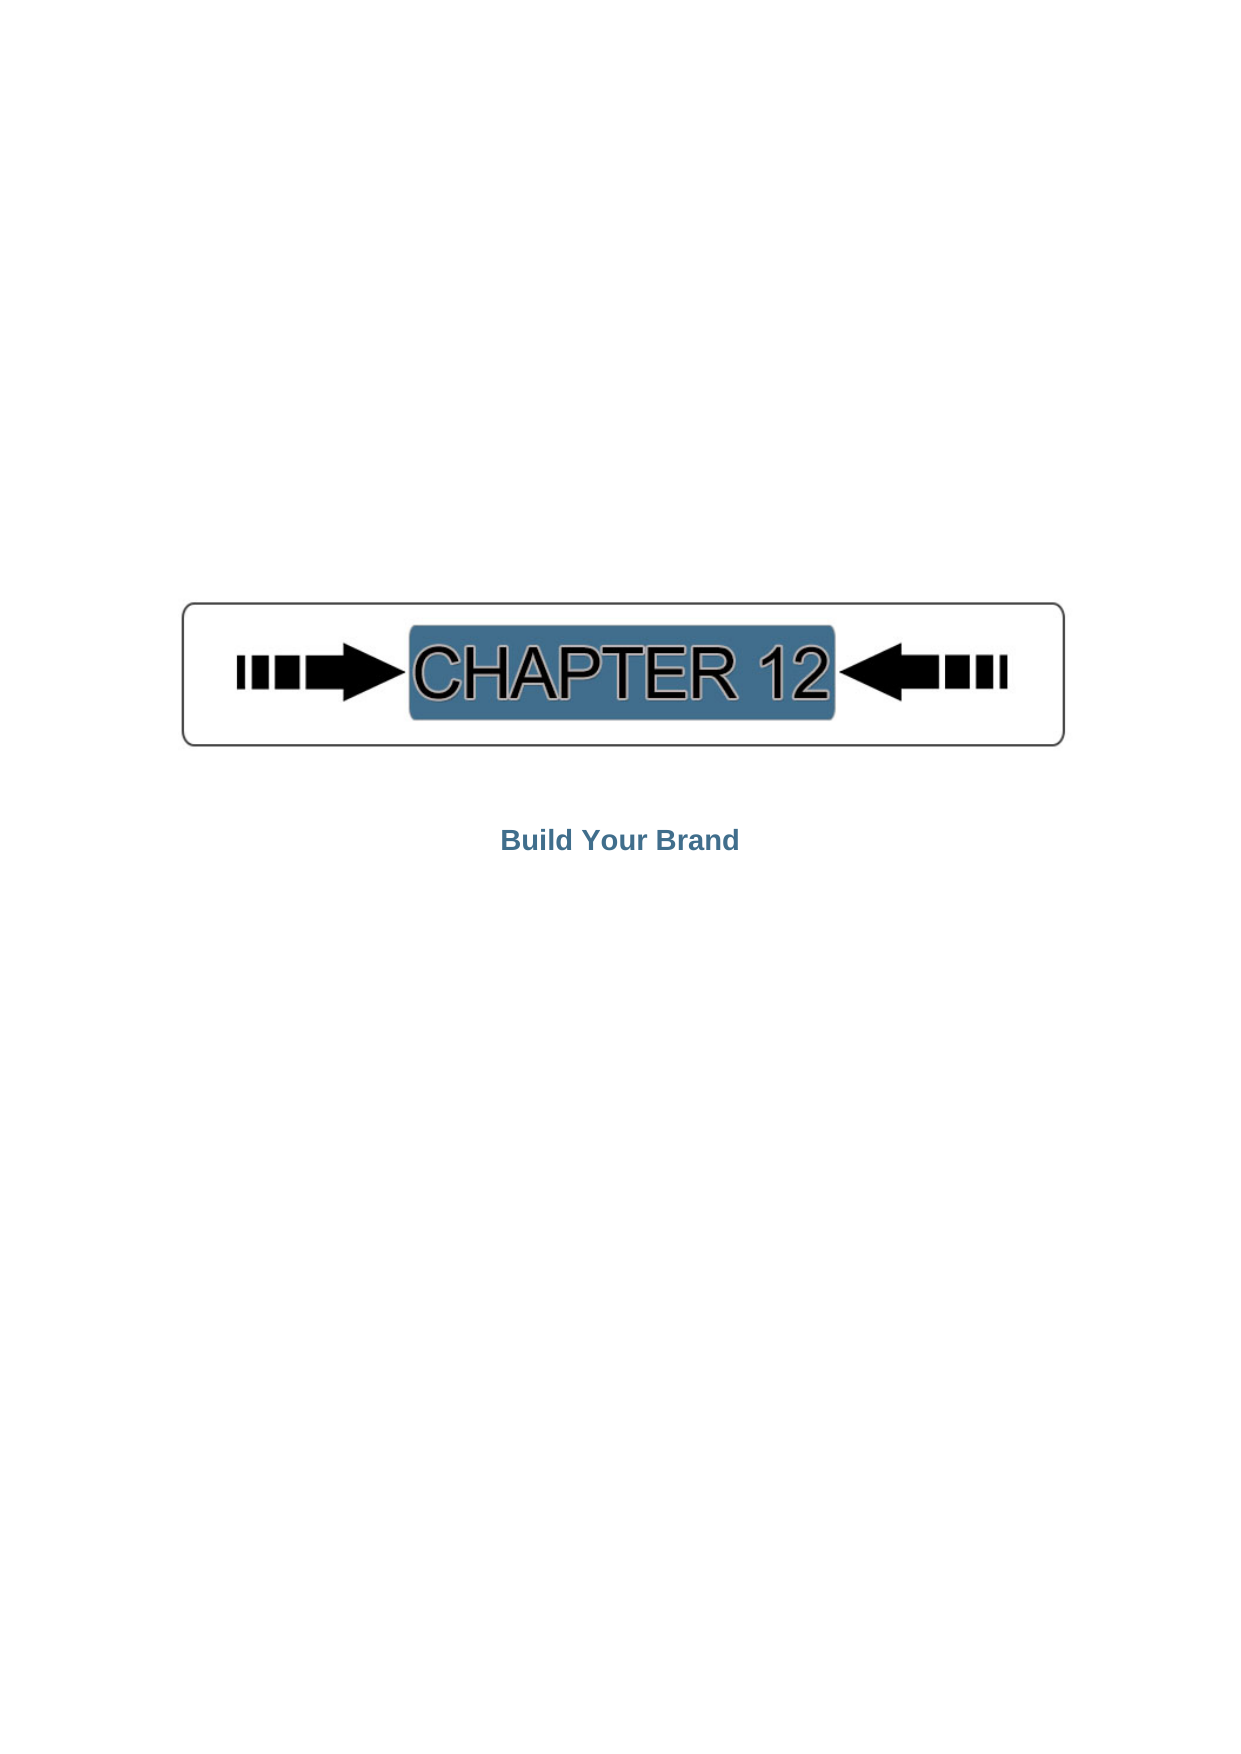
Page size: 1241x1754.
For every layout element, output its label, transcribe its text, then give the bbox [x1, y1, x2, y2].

subtitle Build Your Brand [150, 823, 1090, 856]
picture [150, 580, 1091, 769]
